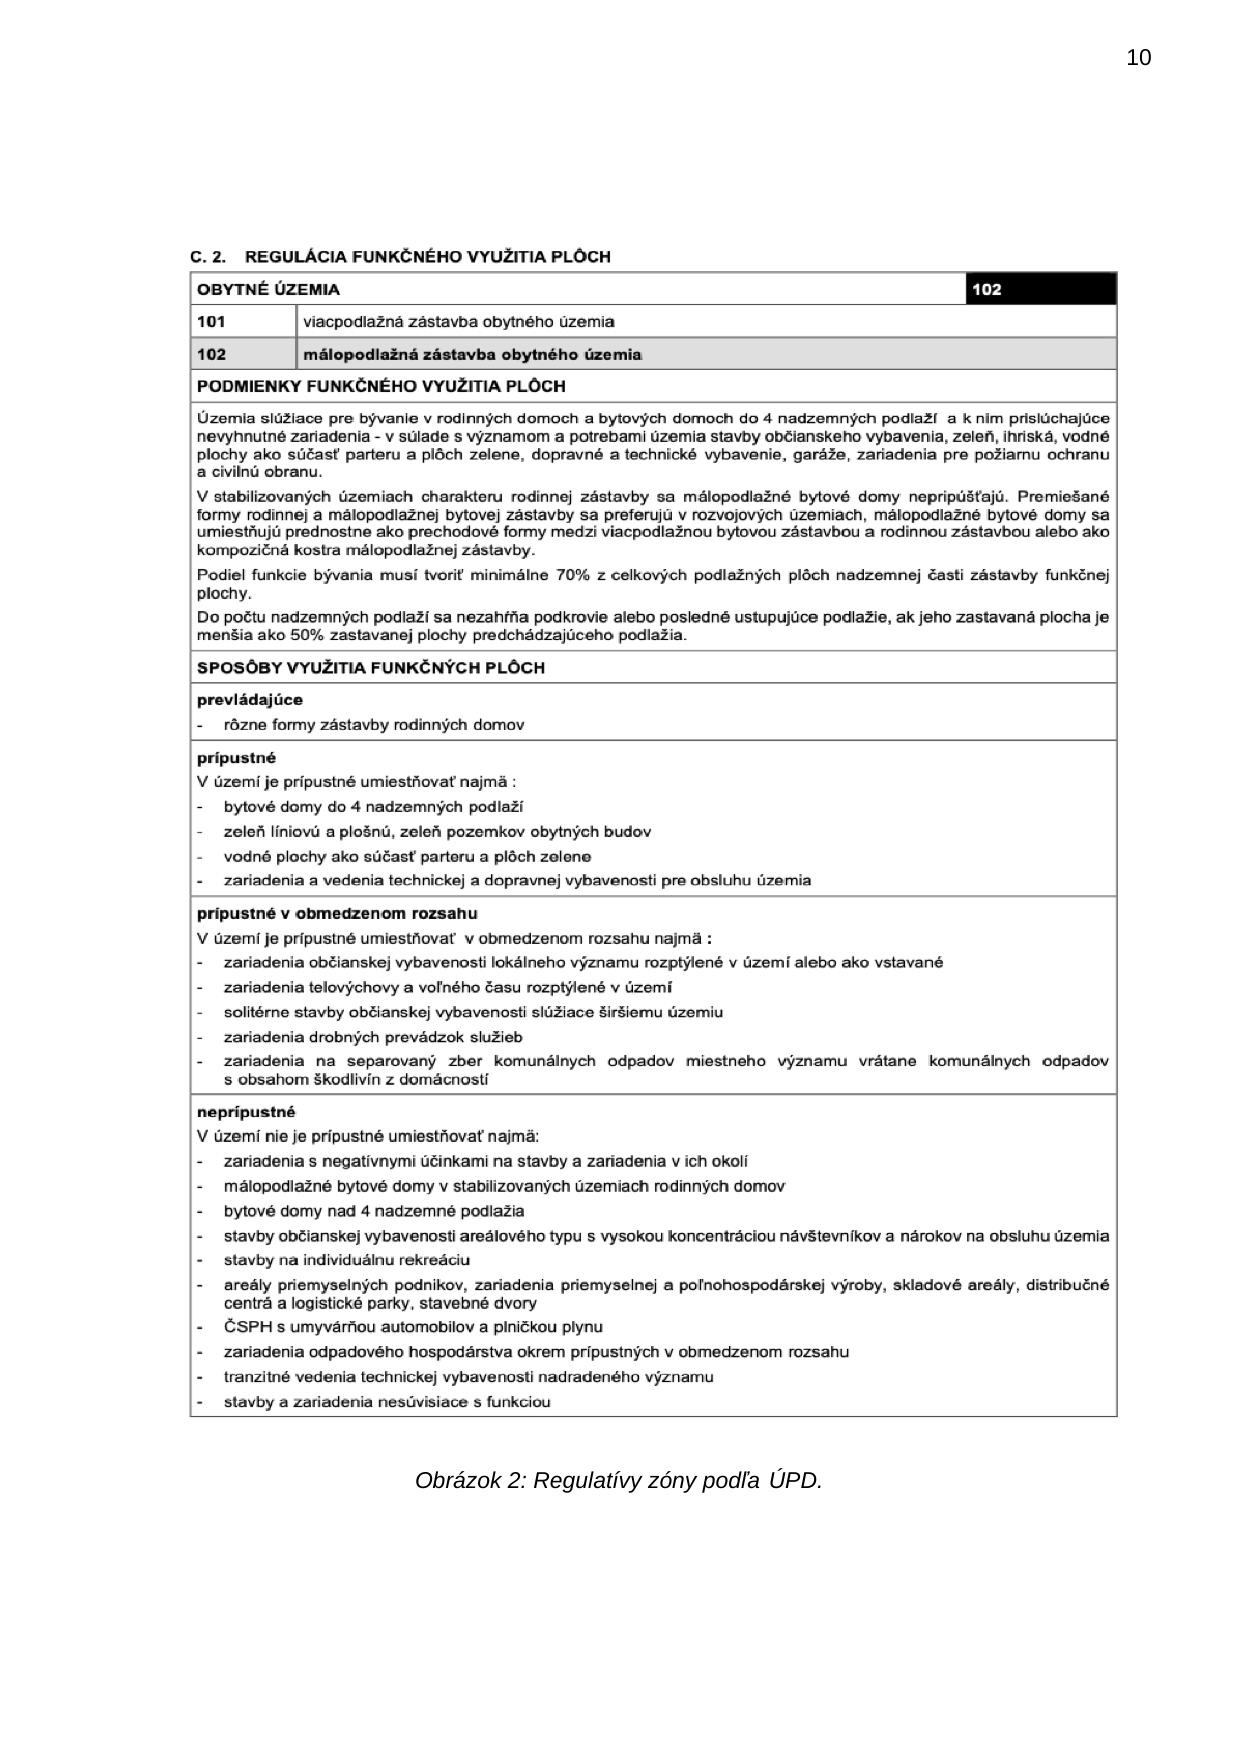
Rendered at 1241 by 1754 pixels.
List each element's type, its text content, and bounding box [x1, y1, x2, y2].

picture [181, 239, 1130, 1426]
